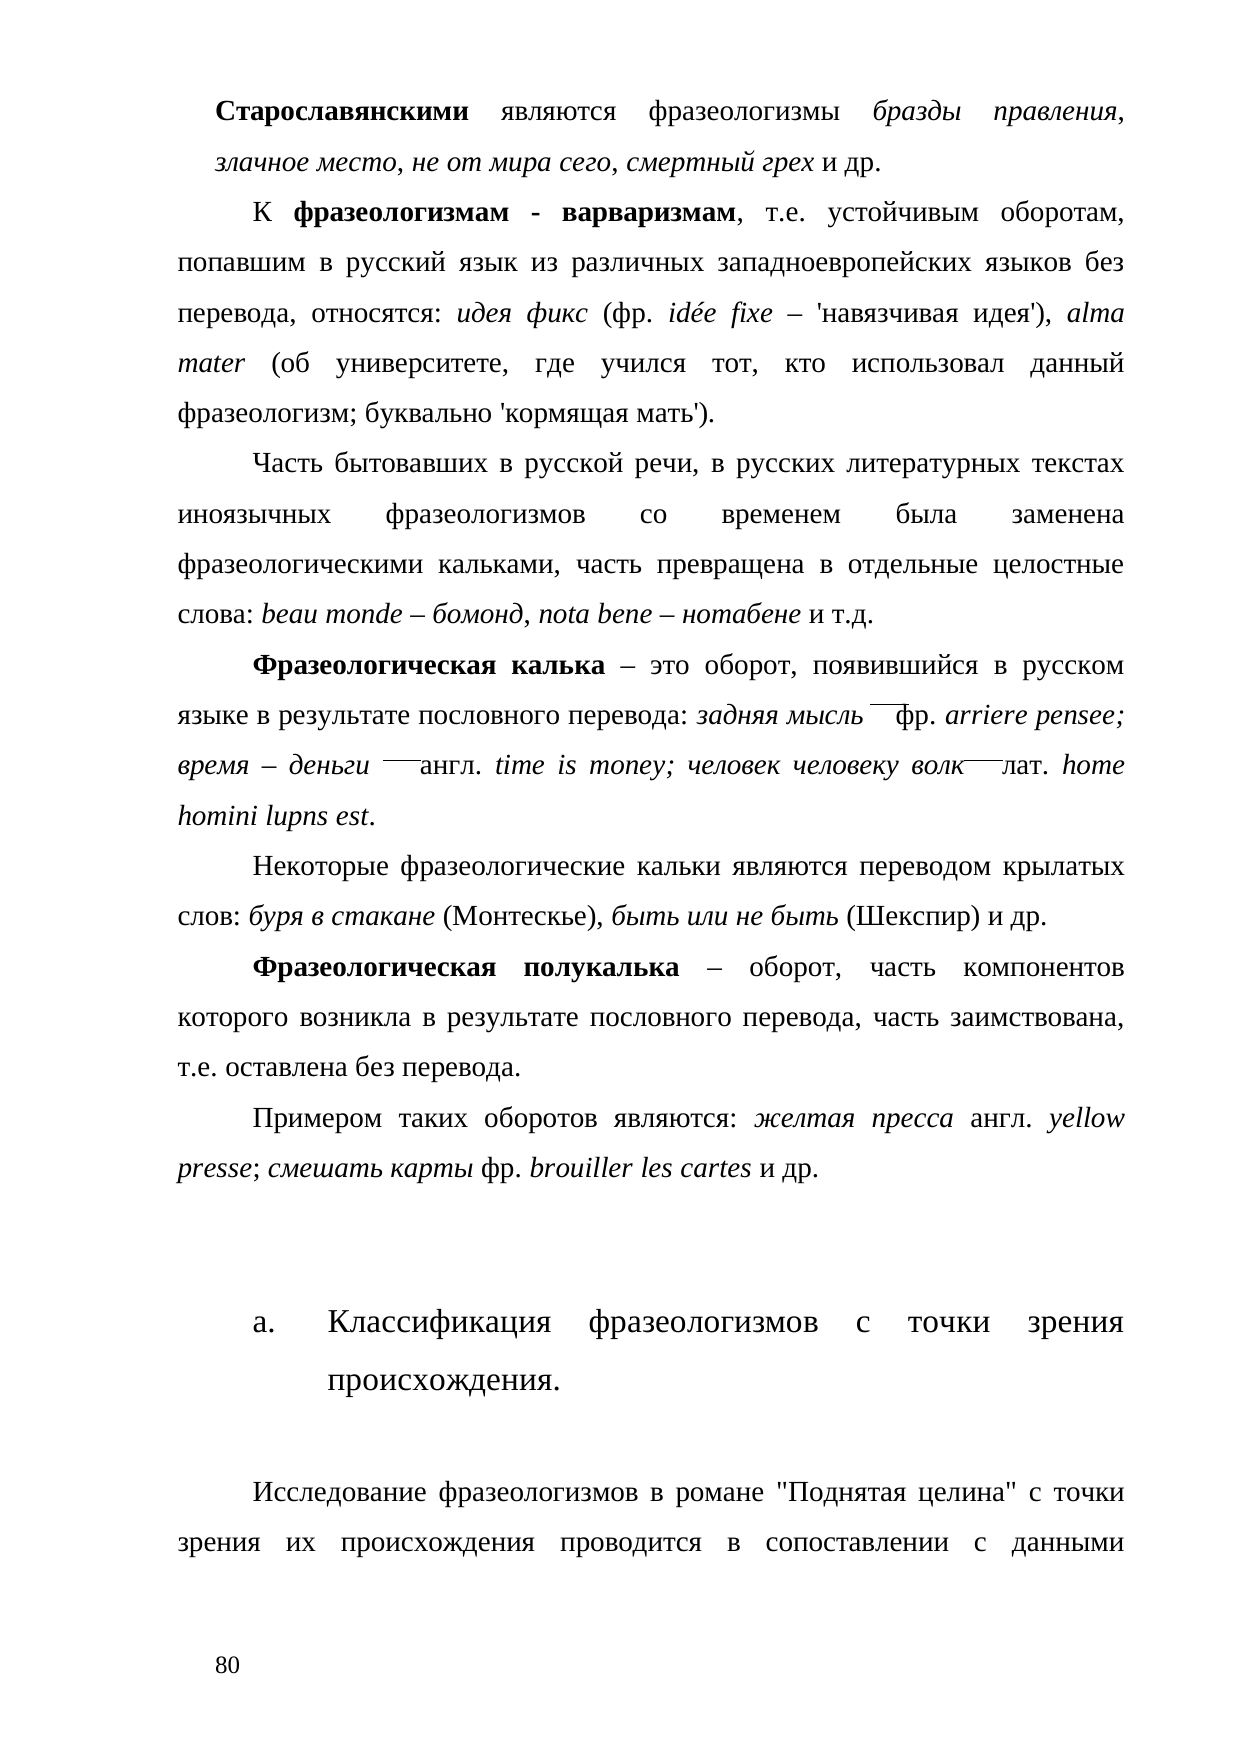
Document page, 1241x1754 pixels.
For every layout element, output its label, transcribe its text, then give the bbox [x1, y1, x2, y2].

list Некоторые фразеологические кальки являются переводом крылатых слов: буря в стакане (Монтескье), быть или не быть (Шекспир) и др. [177, 848, 1125, 932]
list Часть бытовавших в русской речи, в русских литературных текстах иноязычных фразеологизмов со временем была заменена фразеологическими кальками, часть превращена в отдельные целостные слова: beau monde – бомонд, nota bene – нотабене и т.д. [177, 446, 1125, 630]
list К фразеологизмам - варваризмам, т.е. устойчивым оборотам, попавшим в русский язык из различных западноевропейских языков без перевода, относятся: идея фикс (фр. idée fixe – 'навязчивая идея'), alma mater (об университете, где учился тот, кто использовал данный фразеологизм; буквально 'кормящая мать'). [177, 194, 1125, 429]
list Старославянскими являются фразеологизмы бразды правления, злачное место, не от мира сего, смертный грех и др. [215, 94, 1125, 177]
list Примером таких оборотов являются: желтая пресса англ. yellow presse; смешать карты фр. brouiller les cartes и др. [177, 1100, 1125, 1184]
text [177, 1474, 1125, 1558]
list Фразеологическая калька – это оборот, появившийся в русском языке в результате пословного перевода: задняя мысль фр. arriere pensee; время – деньги англ. time is money; человек человеку волк лат. home homini lupns est. [177, 647, 1125, 832]
list Классификация фразеологизмов с точки зрения происхождения. [252, 1301, 1125, 1397]
list Фразеологическая полукалька – оборот, часть компонентов которого возникла в результате пословного перевода, часть заимствована, т.е. оставлена без перевода. [177, 949, 1125, 1083]
